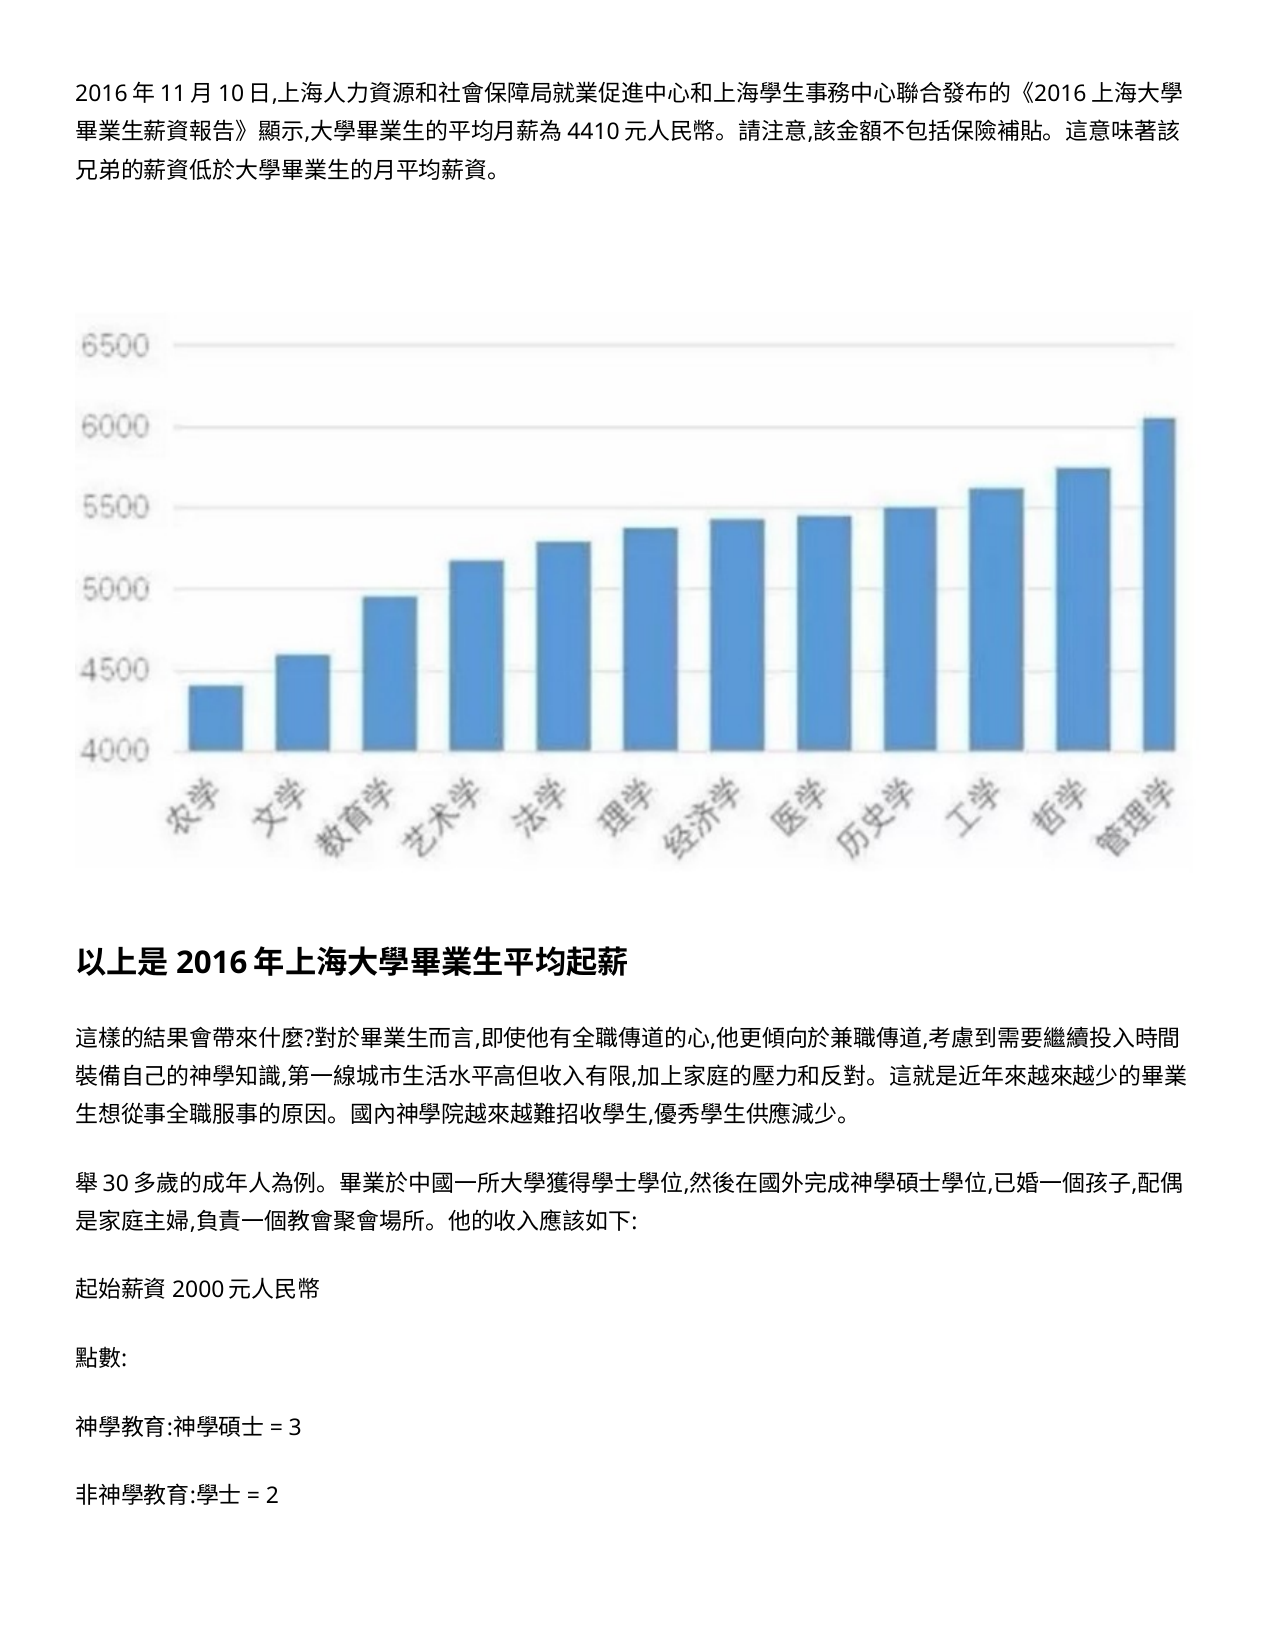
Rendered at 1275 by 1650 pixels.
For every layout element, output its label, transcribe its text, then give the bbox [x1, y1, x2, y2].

picture [75, 310, 1200, 873]
text 這樣的結果會帶來什麼?對於畢業生而言,即使他有全職傳道的心,他更傾向於兼職傳道,考慮到需要繼續投入時間裝備自己的神學知識,第一線城市生活水平高但收入有限,加上家庭的壓力和反對。這就是近年來越來越少的畢業生想從事全職服事的原因。國內神學院越來越難招收學生,優秀學生供應減少。 [75, 1019, 1200, 1129]
text 點數: [75, 1340, 1200, 1373]
text 起始薪資 2000元人民幣 [75, 1271, 1200, 1305]
text 2016年11月10日,上海人力資源和社會保障局就業促進中心和上海學生事務中心聯合發布的《2016上海大學畢業生薪資報告》顯示,大學畢業生的平均月薪為4410元人民幣。請注意,該金額不包括保險補貼。這意味著該兄弟的薪資低於大學畢業生的月平均薪資。 [75, 75, 1200, 185]
text 神學教育:神學碩士 = 3 [75, 1408, 1200, 1442]
text 非神學教育:學士 = 2 [75, 1477, 1200, 1510]
text 舉30多歲的成年人為例。畢業於中國一所大學獲得學士學位,然後在國外完成神學碩士學位,已婚一個孩子,配偶是家庭主婦,負責一個教會聚會場所。他的收入應該如下: [75, 1164, 1200, 1236]
text 以上是 2016年上海大學畢業生平均起薪 [75, 937, 1200, 983]
